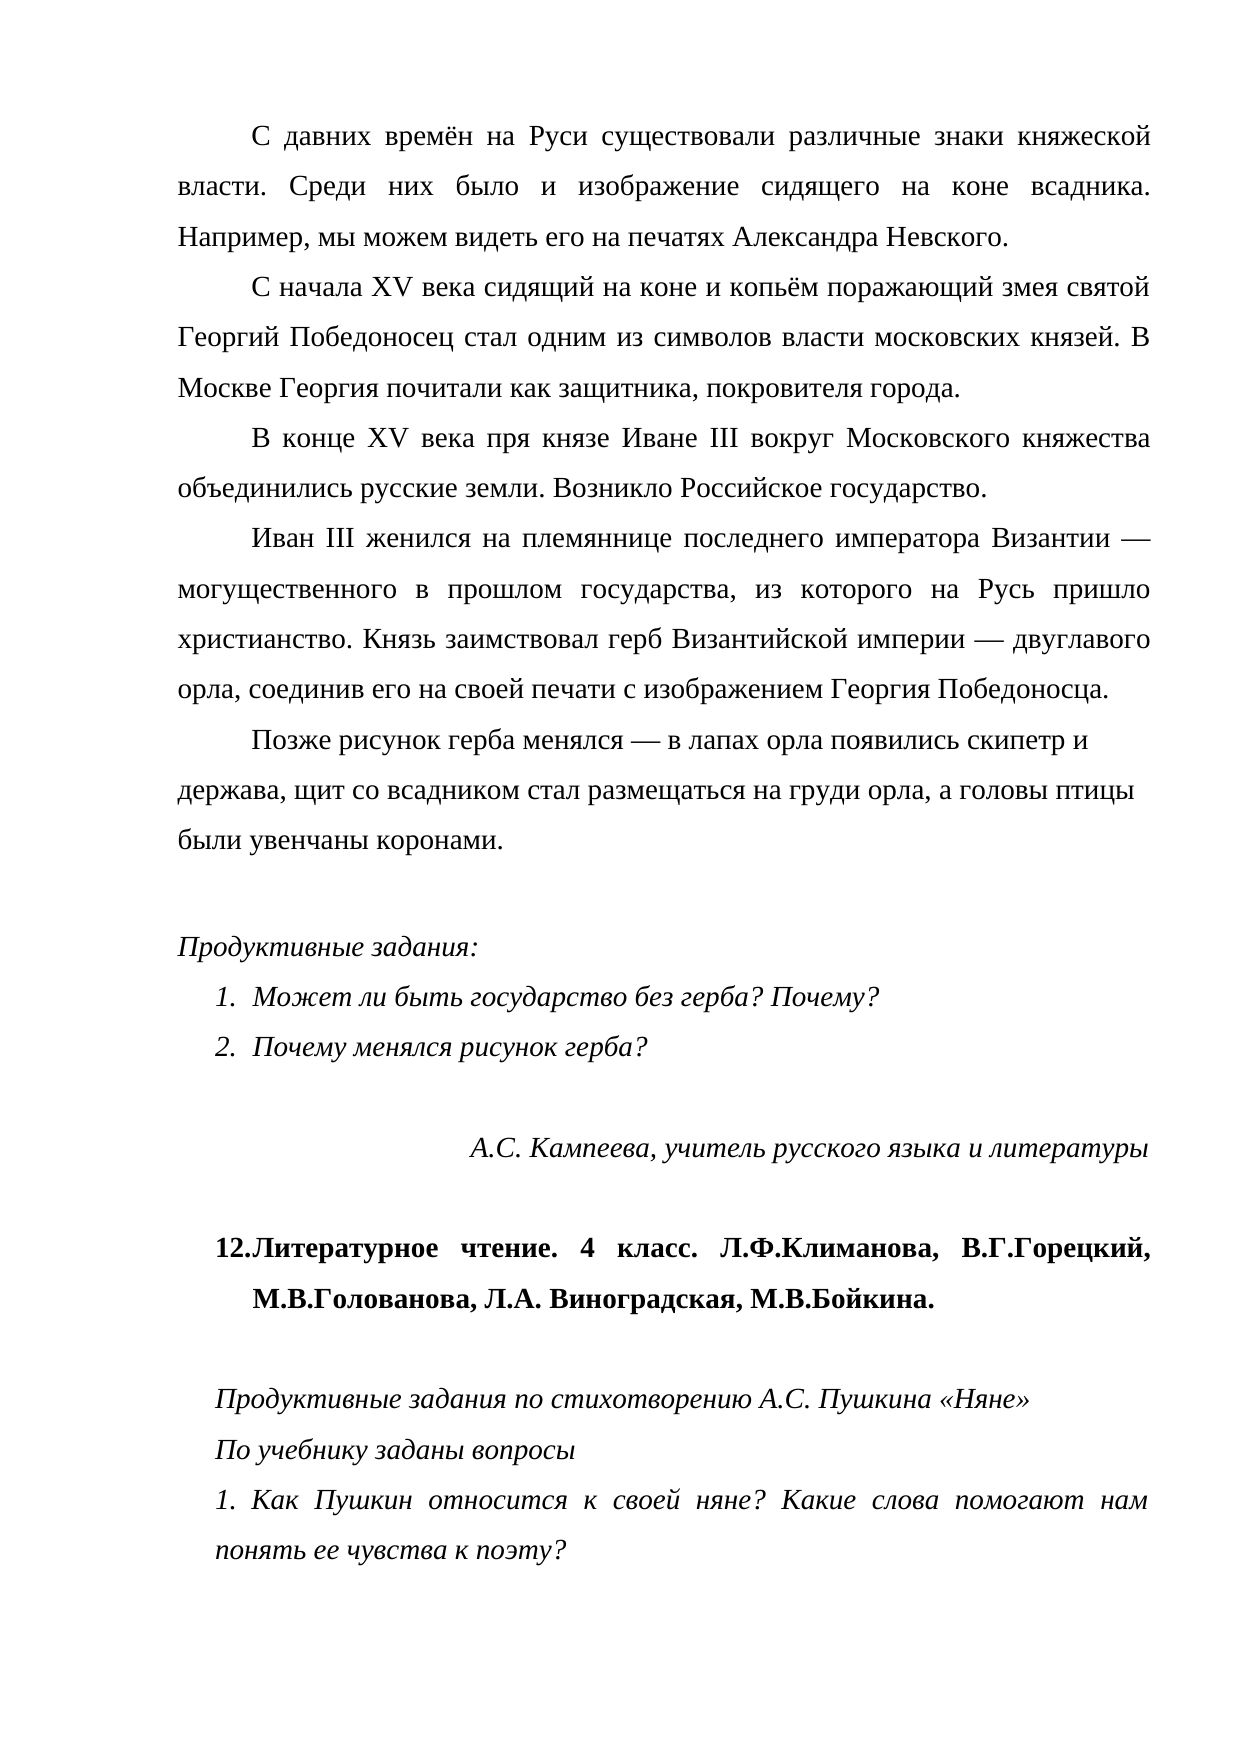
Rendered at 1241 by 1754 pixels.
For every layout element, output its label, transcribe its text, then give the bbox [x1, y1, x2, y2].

text Продуктивные задания: [177, 929, 1152, 962]
text С давних времён на Руси существовали различные знаки княжеской власти. Среди них было и изображение сидящего на коне всадника. Например, мы можем видеть его на печатях Александра Невского. [177, 118, 1152, 252]
text 1. Как Пушкин относится к своей няне? Какие слова помогают нам понять ее чувства к поэту? [215, 1482, 1152, 1566]
list Может ли быть государство без герба? Почему? [215, 979, 1152, 1012]
text По учебнику заданы вопросы [215, 1432, 1152, 1465]
text Позже рисунок герба менялся — в лапах орла появились скипетр и держава, щит со всадником стал размещаться на груди орла, а головы птицы были увенчаны коронами. [177, 722, 1152, 898]
list Литературное чтение. 4 класс. Л.Ф.Климанова, В.Г.Горецкий, М.В.Голованова, Л.А. Виноградская, М.В.Бойкина. [215, 1231, 1152, 1314]
text В конце XV века пря князе Иване III вокруг Московского княжества объединились русские земли. Возникло Российское государство. [177, 420, 1152, 504]
list Почему менялся рисунок герба? [215, 1029, 1152, 1063]
text Продуктивные задания по стихотворению А.С. Пушкина «Няне» [215, 1381, 1152, 1415]
text А.С. Кампеева, учитель русского языка и литературы [177, 1130, 1152, 1163]
text С начала XV века сидящий на коне и копьём поражающий змея святой Георгий Победоносец стал одним из символов власти московских князей. В Москве Георгия почитали как защитника, покровителя города. [177, 269, 1152, 403]
text Иван III женился на племяннице последнего императора Византии — могущественного в прошлом государства, из которого на Русь пришло христианство. Князь заимствовал герб Византийской империи — двуглавого орла, соединив его на своей печати с изображением Георгия Победоносца. [177, 521, 1152, 705]
